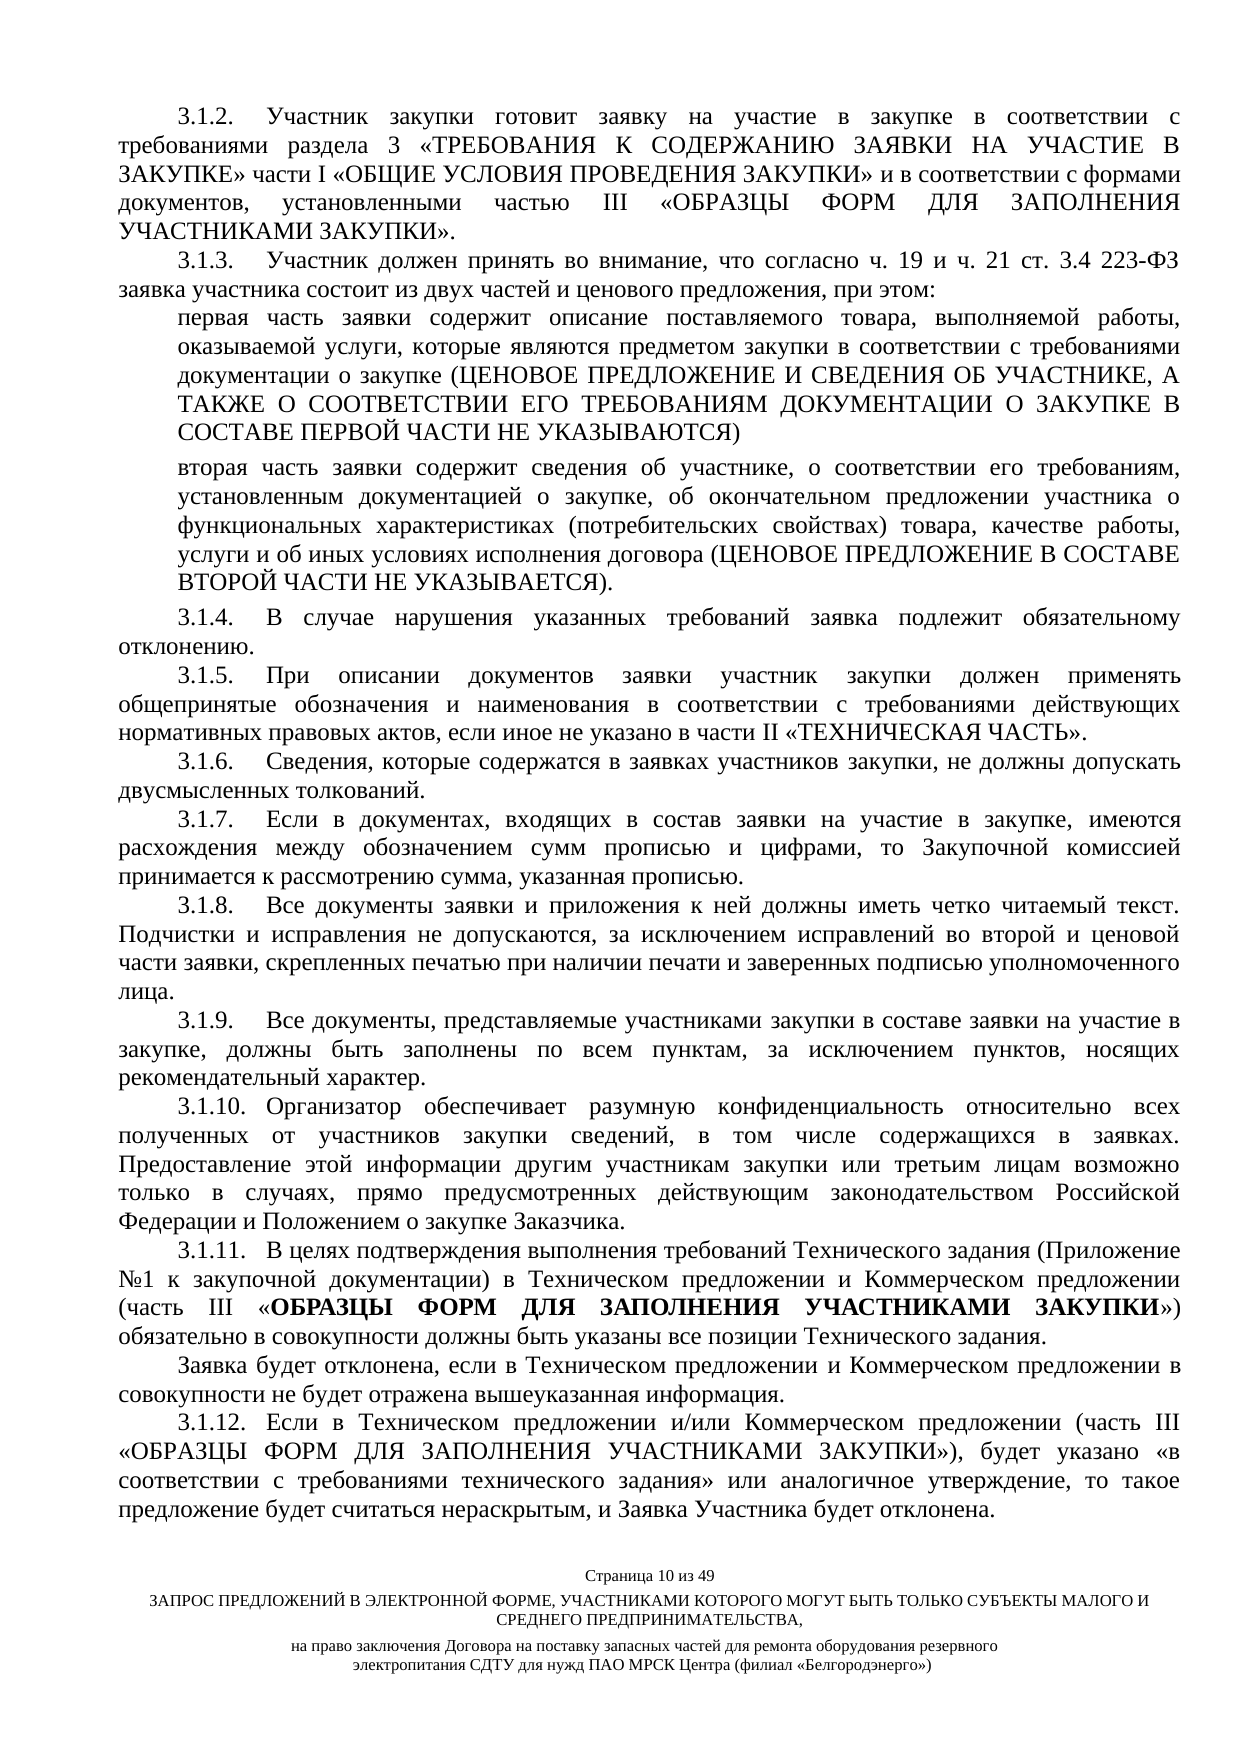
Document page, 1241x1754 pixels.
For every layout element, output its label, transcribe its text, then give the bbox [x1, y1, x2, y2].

text вторая часть заявки содержит сведения об участнике, о соответствии его требованиям, установленным документацией о закупке, об окончательном предложении участника о функциональных характеристиках (потребительских свойствах) товара, качестве работы, услуги и об иных условиях исполнения договора (ЦЕНОВОЕ ПРЕДЛОЖЕНИЕ В СОСТАВЕ ВТОРОЙ ЧАСТИ НЕ УКАЗЫВАЕТСЯ). [177, 452, 1181, 596]
subtitle Если в документах, входящих в состав заявки на участие в закупке, имеются расхождения между обозначением сумм прописью и цифрами, то Закупочной комиссией принимается к рассмотрению сумма, указанная прописью. [118, 804, 1181, 890]
subtitle Организатор обеспечивает разумную конфиденциальность относительно всех полученных от участников закупки сведений, в том числе содержащихся в заявках. Предоставление этой информации другим участникам закупки или третьим лицам возможно только в случаях, прямо предусмотренных действующим законодательством Российской Федерации и Положением о закупке Заказчика. [118, 1091, 1181, 1235]
subtitle Сведения, которые содержатся в заявках участников закупки, не должны допускать двусмысленных толкований. [118, 746, 1181, 804]
subtitle Заявка будет отклонена, если в Техническом предложении и Коммерческом предложении в совокупности не будет отражена вышеуказанная информация. [118, 1350, 1181, 1407]
text первая часть заявки содержит описание поставляемого товара, выполняемой работы, оказываемой услуги, которые являются предметом закупки в соответствии с требованиями документации о закупке (ЦЕНОВОЕ ПРЕДЛОЖЕНИЕ И СВЕДЕНИЯ ОБ УЧАСТНИКЕ, А ТАКЖЕ О СООТВЕТСТВИИ ЕГО ТРЕБОВАНИЯМ ДОКУМЕНТАЦИИ О ЗАКУПКЕ В СОСТАВЕ ПЕРВОЙ ЧАСТИ НЕ УКАЗЫВАЮТСЯ) [177, 302, 1181, 446]
subtitle Все документы заявки и приложения к ней должны иметь четко читаемый текст. Подчистки и исправления не допускаются, за исключением исправлений во второй и ценовой части заявки, скрепленных печатью при наличии печати и заверенных подписью уполномоченного лица. [118, 890, 1181, 1005]
subtitle В случае нарушения указанных требований заявка подлежит обязательному отклонению. [118, 602, 1181, 660]
subtitle Участник должен принять во внимание, что согласно ч. 19 и ч. 21 ст. 3.4 223-ФЗ заявка участника состоит из двух частей и ценового предложения, при этом: [118, 245, 1181, 302]
subtitle Все документы, представляемые участниками закупки в составе заявки на участие в закупке, должны быть заполнены по всем пунктам, за исключением пунктов, носящих рекомендательный характер. [118, 1005, 1181, 1091]
subtitle При описании документов заявки участник закупки должен применять общепринятые обозначения и наименования в соответствии с требованиями действующих нормативных правовых актов, если иное не указано в части II «ТЕХНИЧЕСКАЯ ЧАСТЬ». [118, 660, 1181, 746]
subtitle Участник закупки готовит заявку на участие в закупке в соответствии с требованиями раздела 3 «ТРЕБОВАНИЯ К СОДЕРЖАНИЮ ЗАЯВКИ НА УЧАСТИЕ В ЗАКУПКЕ» части I «ОБЩИЕ УСЛОВИЯ ПРОВЕДЕНИЯ ЗАКУПКИ» и в соответствии с формами документов, установленными частью III «ОБРАЗЦЫ ФОРМ ДЛЯ ЗАПОЛНЕНИЯ УЧАСТНИКАМИ ЗАКУПКИ». [118, 101, 1181, 245]
subtitle В целях подтверждения выполнения требований Технического задания (Приложение №1 к закупочной документации) в Техническом предложении и Коммерческом предложении (часть III «ОБРАЗЦЫ ФОРМ ДЛЯ ЗАПОЛНЕНИЯ УЧАСТНИКАМИ ЗАКУПКИ») обязательно в совокупности должны быть указаны все позиции Технического задания. [118, 1235, 1181, 1350]
subtitle Если в Техническом предложении и/или Коммерческом предложении (часть III «ОБРАЗЦЫ ФОРМ ДЛЯ ЗАПОЛНЕНИЯ УЧАСТНИКАМИ ЗАКУПКИ»), будет указано «в соответствии с требованиями технического задания» или аналогичное утверждение, то такое предложение будет считаться нераскрытым, и Заявка Участника будет отклонена. [118, 1407, 1181, 1522]
